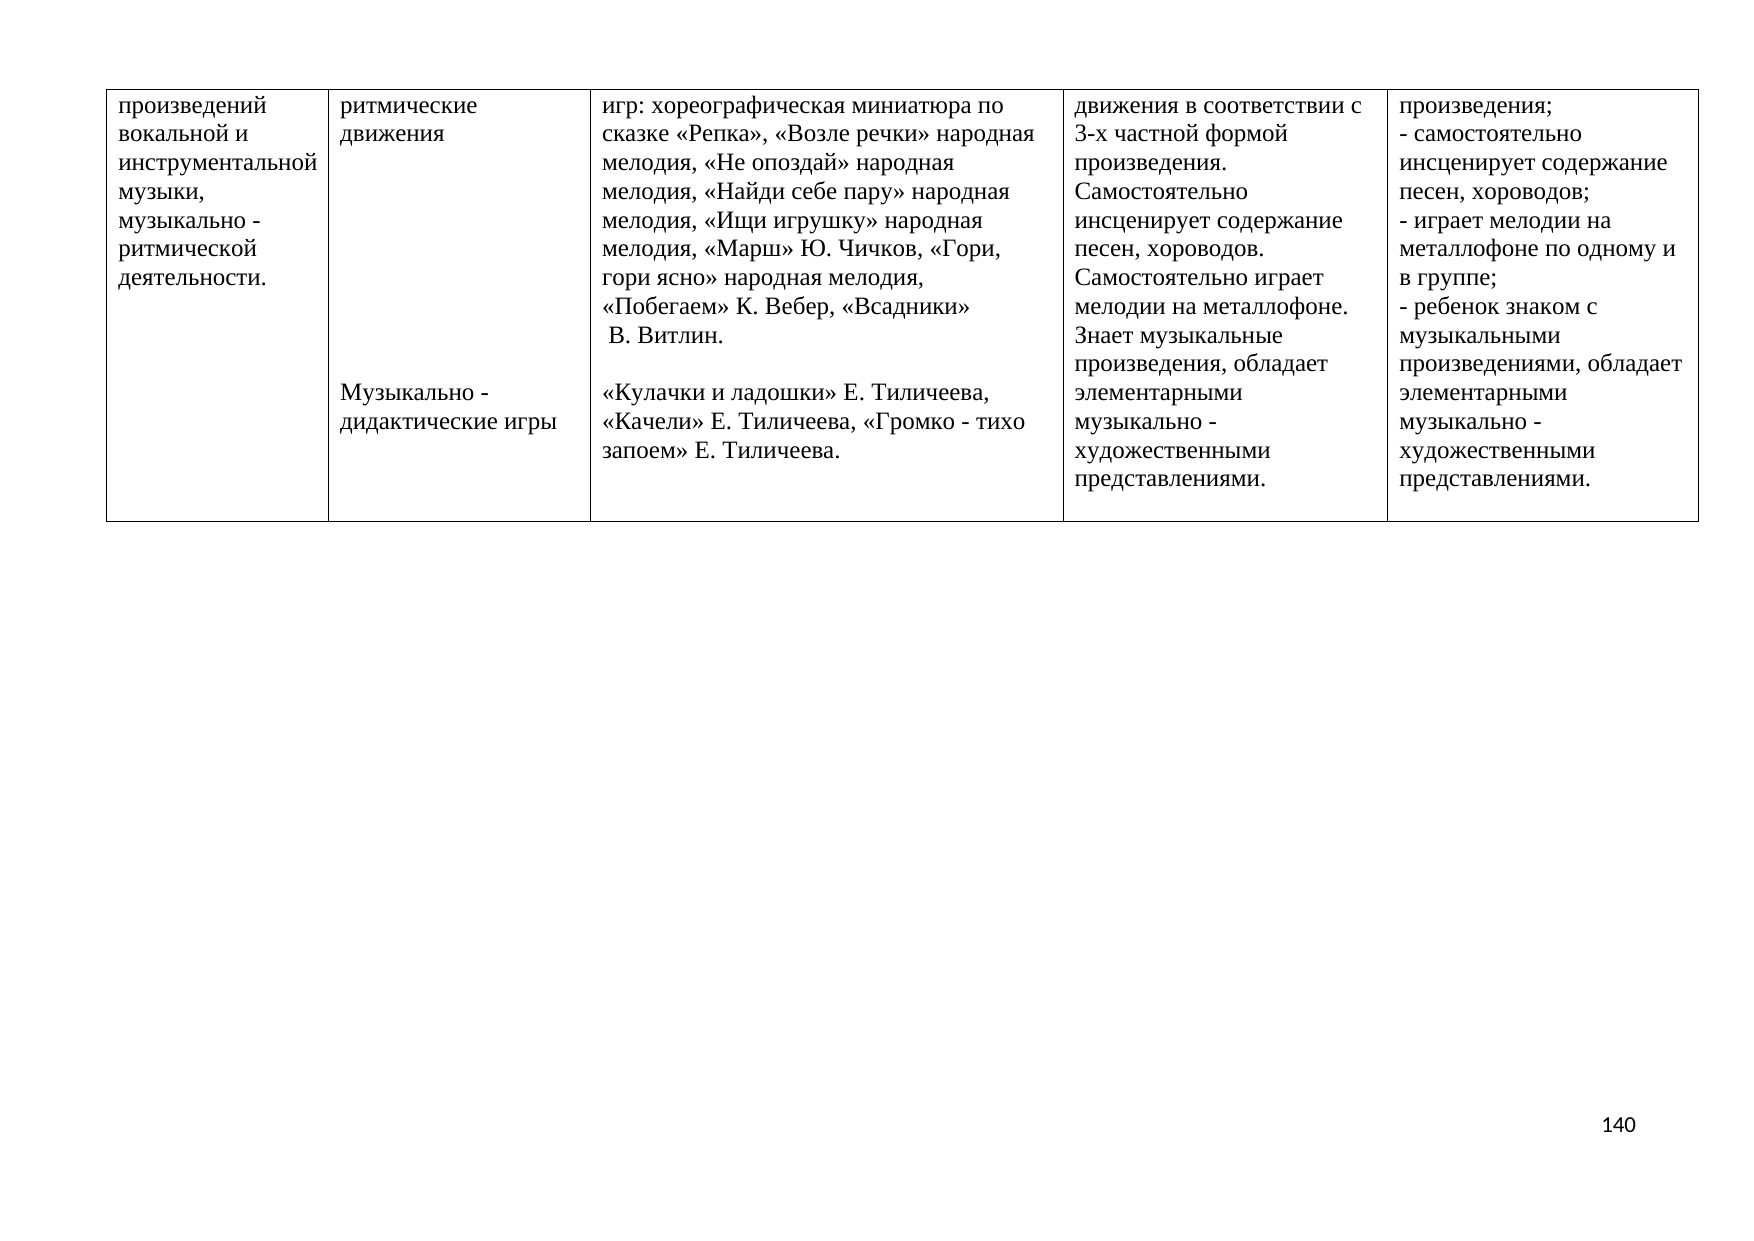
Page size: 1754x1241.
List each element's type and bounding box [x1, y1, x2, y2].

table_cell [329, 90, 590, 521]
table_cell [1064, 90, 1387, 521]
table_cell [1388, 90, 1698, 521]
table_cell [591, 90, 1063, 521]
table_cell [107, 90, 328, 521]
